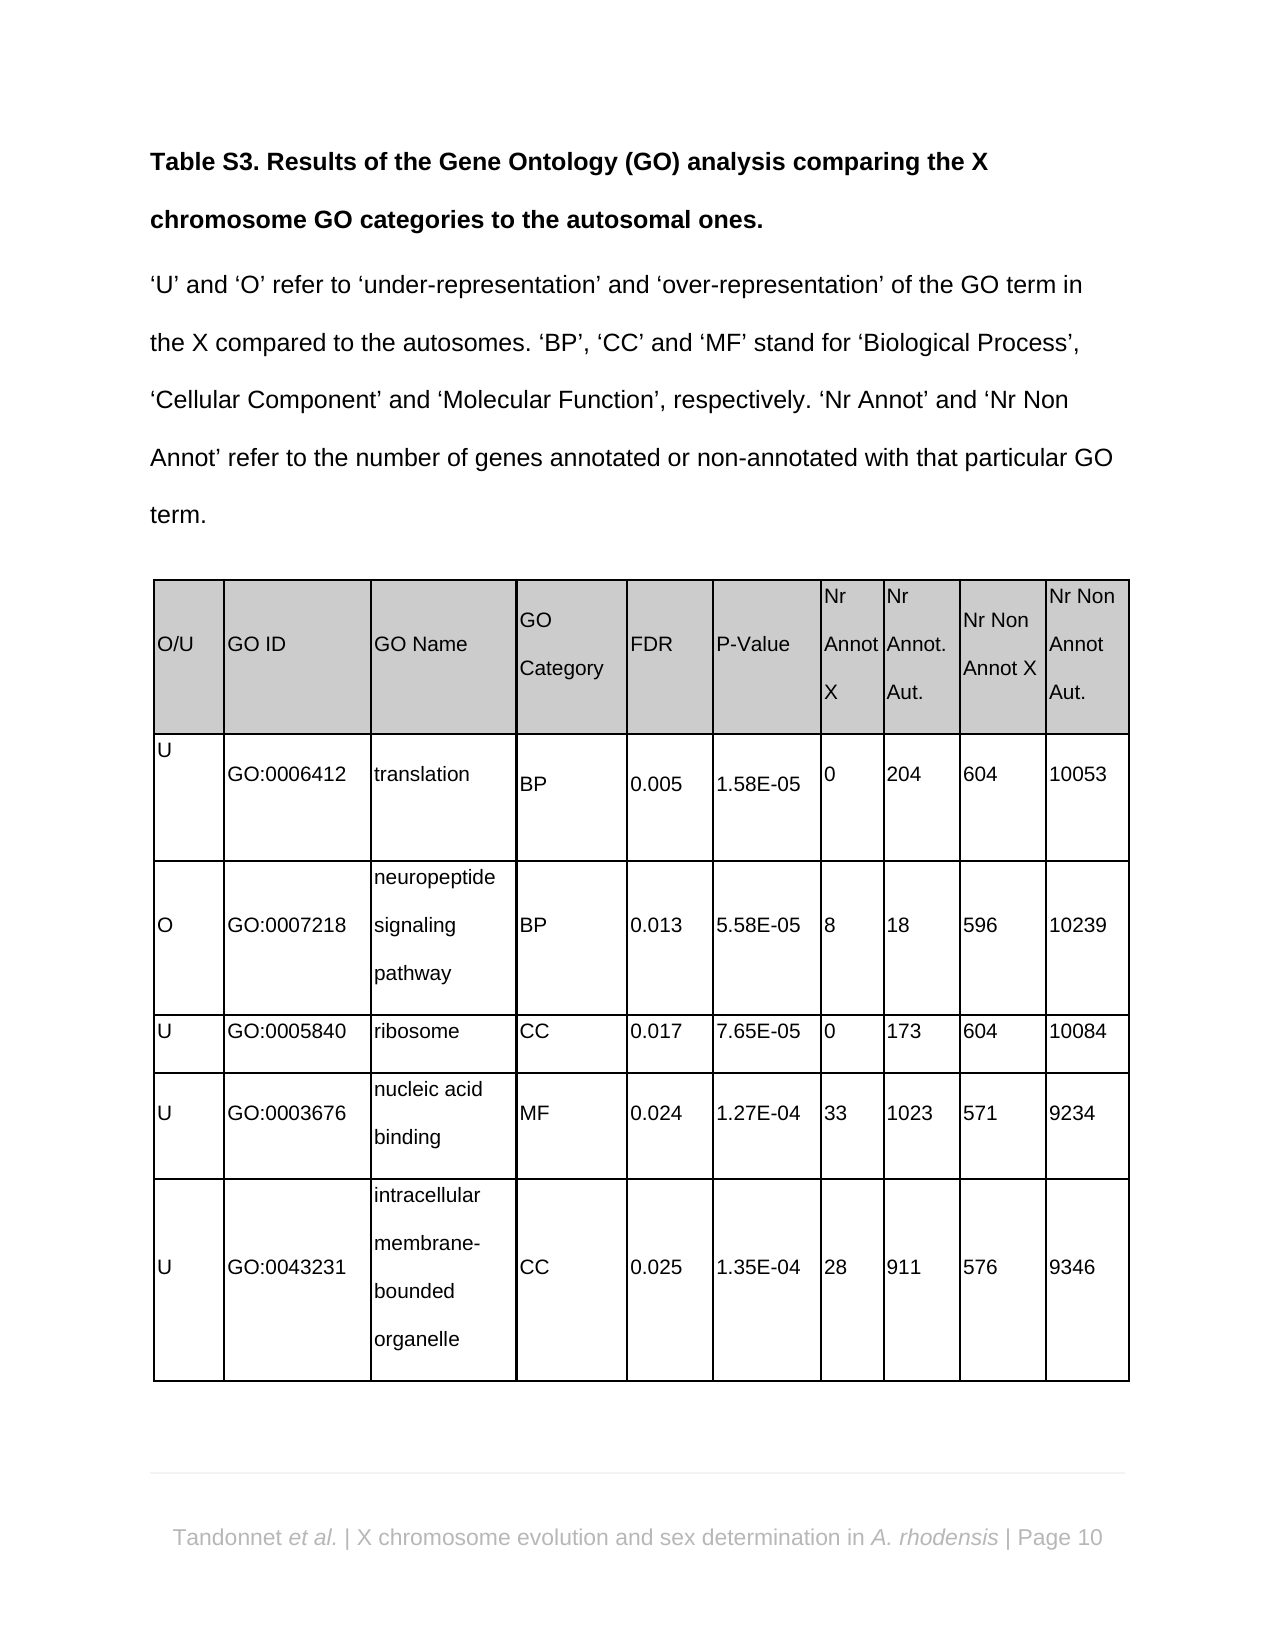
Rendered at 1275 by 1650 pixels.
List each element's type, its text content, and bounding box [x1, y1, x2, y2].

table_cell intracellular membrane- bounded organelle [372, 1180, 515, 1380]
table_cell U [155, 735, 223, 860]
table_cell 10239 [1047, 862, 1128, 1014]
table_header Nr Non Annot Aut. [1047, 581, 1128, 733]
table_cell U [155, 1180, 223, 1380]
table_cell 604 [961, 735, 1045, 860]
table_cell O [155, 862, 223, 1014]
table_cell 7.65E-05 [714, 1016, 820, 1072]
table_cell GO:0006412 [225, 735, 370, 860]
table_header O/U [155, 581, 223, 733]
table_cell CC [518, 1180, 626, 1380]
table_cell 28 [822, 1180, 883, 1380]
subtitle Table S3. Results of the Gene Ontology (GO) analysis comparing the X chromosome GO categories to the autosomal ones. [150, 147, 1125, 233]
table_cell 1023 [885, 1074, 959, 1178]
table_header GO ID [225, 581, 370, 733]
table_cell 0.024 [628, 1074, 712, 1178]
table_cell 33 [822, 1074, 883, 1178]
text ‘U’ and ‘O’ refer to ‘under-representation’ and ‘over-representation’ of the GO term in the X compared to the autosomes. ‘BP’, ‘CC’ and ‘MF’ stand for ‘Biological Process’, ‘Cellular Component’ and ‘Molecular Function’, respectively. ‘Nr Annot’ and ‘Nr Non Annot’ refer to the number of genes annotated or non-annotated with that particular GO term. [150, 271, 1125, 529]
table_cell BP [518, 735, 626, 860]
table_cell 10084 [1047, 1016, 1128, 1072]
table_cell GO:0007218 [225, 862, 370, 1014]
table_cell 18 [885, 862, 959, 1014]
table_cell GO:0005840 [225, 1016, 370, 1072]
table_cell 1.27E-04 [714, 1074, 820, 1178]
table_header Nr Annot X [822, 581, 883, 733]
table_cell 8 [822, 862, 883, 1014]
table_cell 0.005 [628, 735, 712, 860]
table_cell MF [518, 1074, 626, 1178]
table_header FDR [628, 581, 712, 733]
table_cell 9346 [1047, 1180, 1128, 1380]
table_cell neuropeptide signaling pathway [372, 862, 515, 1014]
table_cell 204 [885, 735, 959, 860]
table_header Nr Non Annot X [961, 581, 1045, 733]
table_cell GO:0043231 [225, 1180, 370, 1380]
table_cell U [155, 1074, 223, 1178]
table_cell nucleic acid binding [372, 1074, 515, 1178]
table_header GO Category [518, 581, 626, 733]
table_cell CC [518, 1016, 626, 1072]
table_cell U [155, 1016, 223, 1072]
table_header P-Value [714, 581, 820, 733]
table_cell 10053 [1047, 735, 1128, 860]
table_header Nr Annot. Aut. [885, 581, 959, 733]
table_cell 0.013 [628, 862, 712, 1014]
table_cell 173 [885, 1016, 959, 1072]
table_cell translation [372, 735, 515, 860]
table_cell 1.35E-04 [714, 1180, 820, 1380]
table_header GO Name [372, 581, 515, 733]
table_cell 1.58E-05 [714, 735, 820, 860]
table_cell 911 [885, 1180, 959, 1380]
table_cell GO:0003676 [225, 1074, 370, 1178]
table_cell BP [518, 862, 626, 1014]
table_cell 5.58E-05 [714, 862, 820, 1014]
table_cell 0.017 [628, 1016, 712, 1072]
table_cell ribosome [372, 1016, 515, 1072]
table_cell 576 [961, 1180, 1045, 1380]
table_cell 604 [961, 1016, 1045, 1072]
table_cell 0 [822, 1016, 883, 1072]
table_cell 0 [822, 735, 883, 860]
table_cell 596 [961, 862, 1045, 1014]
table_cell 0.025 [628, 1180, 712, 1380]
table_cell 571 [961, 1074, 1045, 1178]
table_cell 9234 [1047, 1074, 1128, 1178]
